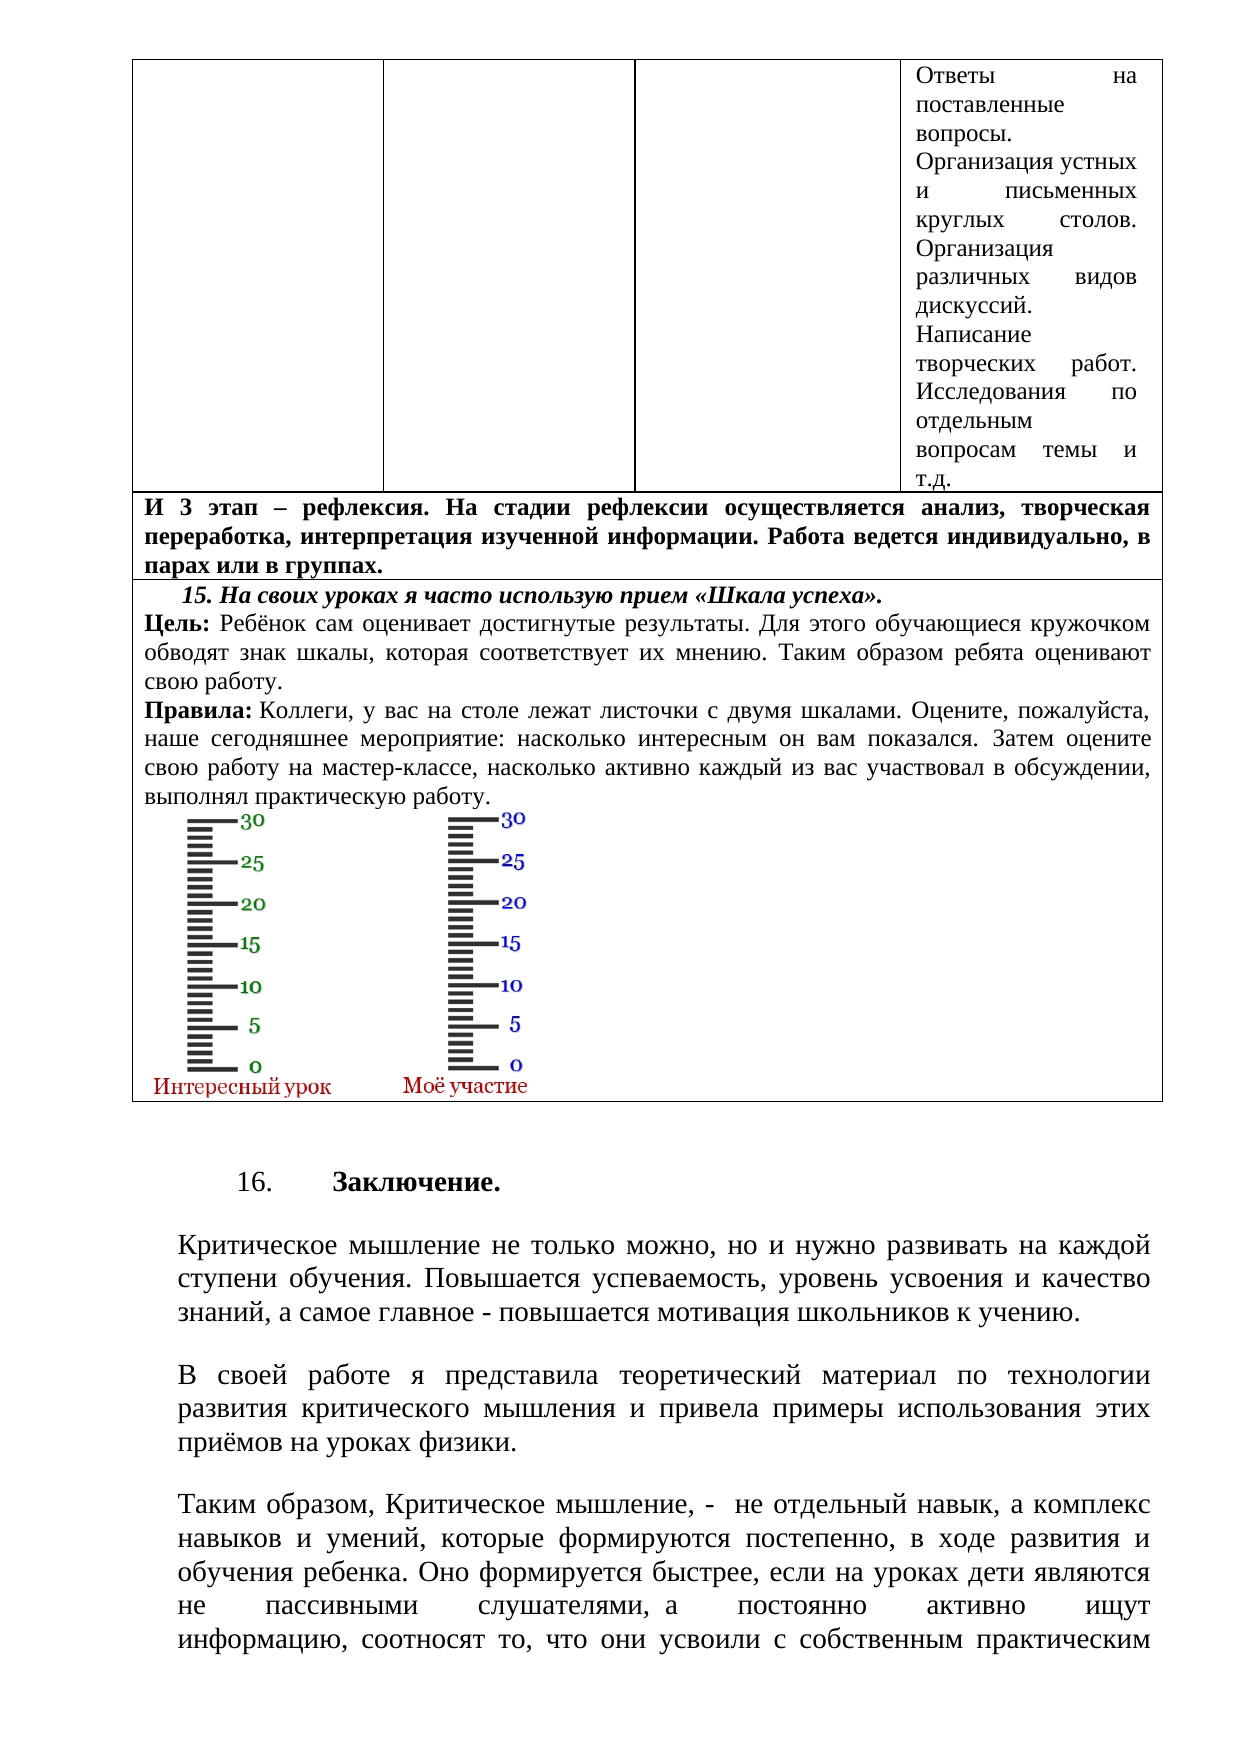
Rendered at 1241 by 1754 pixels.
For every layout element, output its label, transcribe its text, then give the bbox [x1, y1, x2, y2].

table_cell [636, 60, 900, 491]
list Заключение. [177, 1164, 1152, 1198]
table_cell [384, 60, 634, 491]
text Критическое мышление не только можно, но и нужно развивать на каждой ступени обучения. Повышается успеваемость, уровень усвоения и качество знаний, а самое главное - повышается мотивация школьников к учению. [177, 1227, 1152, 1328]
table_cell На своих уроках я часто использую прием «Шкала успеха». Цель: Ребёнок сам оценивает достигнутые результаты. Для этого обучающиеся кружочком обводят знак шкалы, которая соответствует их мнению. Таким образом ребята оценивают свою работу. Правила: Коллеги, у вас на столе лежат листочки с двумя шкалами. Оцените, пожалуйста, наше сегодняшнее мероприятие: насколько интересным он вам показался. Затем оцените свою работу на мастер-классе, насколько активно каждый из вас участвовал в обсуждении, выполнял практическую работу. [133, 580, 1162, 1101]
picture [144, 809, 537, 1101]
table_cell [901, 60, 1162, 491]
table_cell И 3 этап – рефлексия. На стадии рефлексии осуществляется анализ, творческая переработка, интерпретация изученной информации. Работа ведется индивидуально, в парах или в группах. [133, 493, 1162, 579]
text В своей работе я представила теоретический материал по технологии развития критического мышления и привела примеры использования этих приёмов на уроках физики. [177, 1357, 1152, 1457]
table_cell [133, 60, 383, 491]
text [177, 1487, 1152, 1654]
